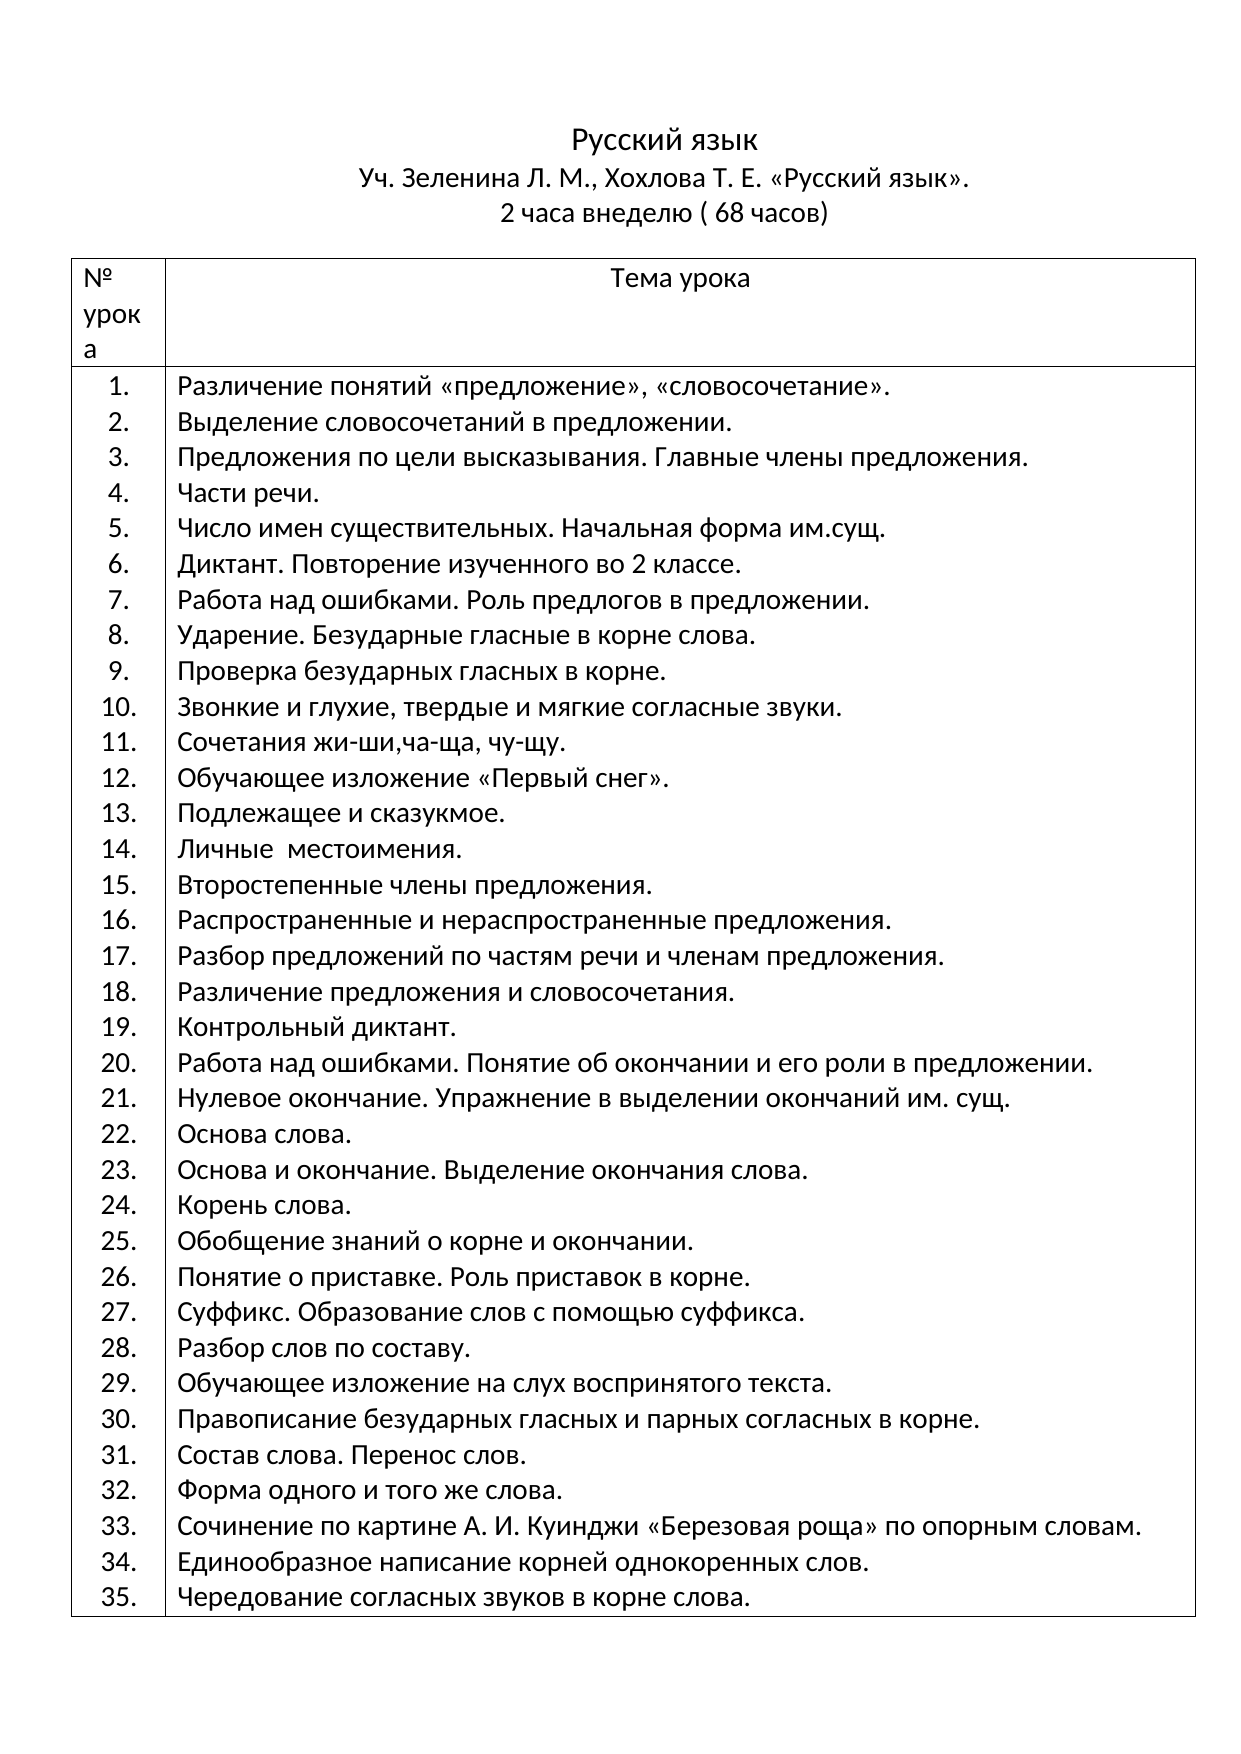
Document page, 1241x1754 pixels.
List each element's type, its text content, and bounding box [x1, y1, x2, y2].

text 2 часа внеделю ( 68 часов) [177, 194, 1152, 230]
table_cell Различение понятий «предложение», «словосочетание». Выделение словосочетаний в предложении. Предложения по цели высказывания. Главные члены предложения. Части речи. Число имен существительных. Начальная форма им.сущ. Диктант. Повторение изученного во 2 классе. Работа над ошибками. Роль предлогов в предложении. Ударение. Безударные гласные в корне слова. Проверка безударных гласных в корне. Звонкие и глухие, твердые и мягкие согласные звуки. Сочетания жи-ши,ча-ща, чу-щу. Обучающее изложение «Первый снег». Подлежащее и сказукмое. Личные местоимения. Второстепенные члены предложения. Распространенные и нераспространенные предложения. Разбор предложений по частям речи и членам предложения. Различение предложения и словосочетания. Контрольный диктант. Работа над ошибками. Понятие об окончании и его роли в предложении. Нулевое окончание. Упражнение в выделении окончаний им. сущ. Основа слова. Основа и окончание. Выделение окончания слова. Корень слова. Обобщение знаний о корне и окончании. Понятие о приставке. Роль приставок в корне. Суффикс. Образование слов с помощью суффикса. Разбор слов по составу. Обучающее изложение на слух воспринятого текста. Правописание безударных гласных и парных согласных в корне. Состав слова. Перенос слов. Форма одного и того же слова. Сочинение по картине А. И. Куинджи «Березовая роща» по опорным словам. Единообразное написание корней однокоренных слов. Чередование согласных звуков в корне слова. [166, 367, 1195, 1616]
text Русский язык Уч. Зеленина Л. М., Хохлова Т. Е. «Русский язык». [177, 118, 1152, 194]
table_header Тема урока [166, 259, 1195, 366]
table_header № урока [72, 259, 165, 366]
table_cell 1. 2. 3. 4. 5. 6. 7. 8. 9. 10. 11. 12. 13. 14. 15. 16. 17. 18. 19. 20. 21. 22. 23. 24. 25. 26. 27. 28. 29. 30. 31. 32. 33. 34. 35. [72, 367, 165, 1616]
